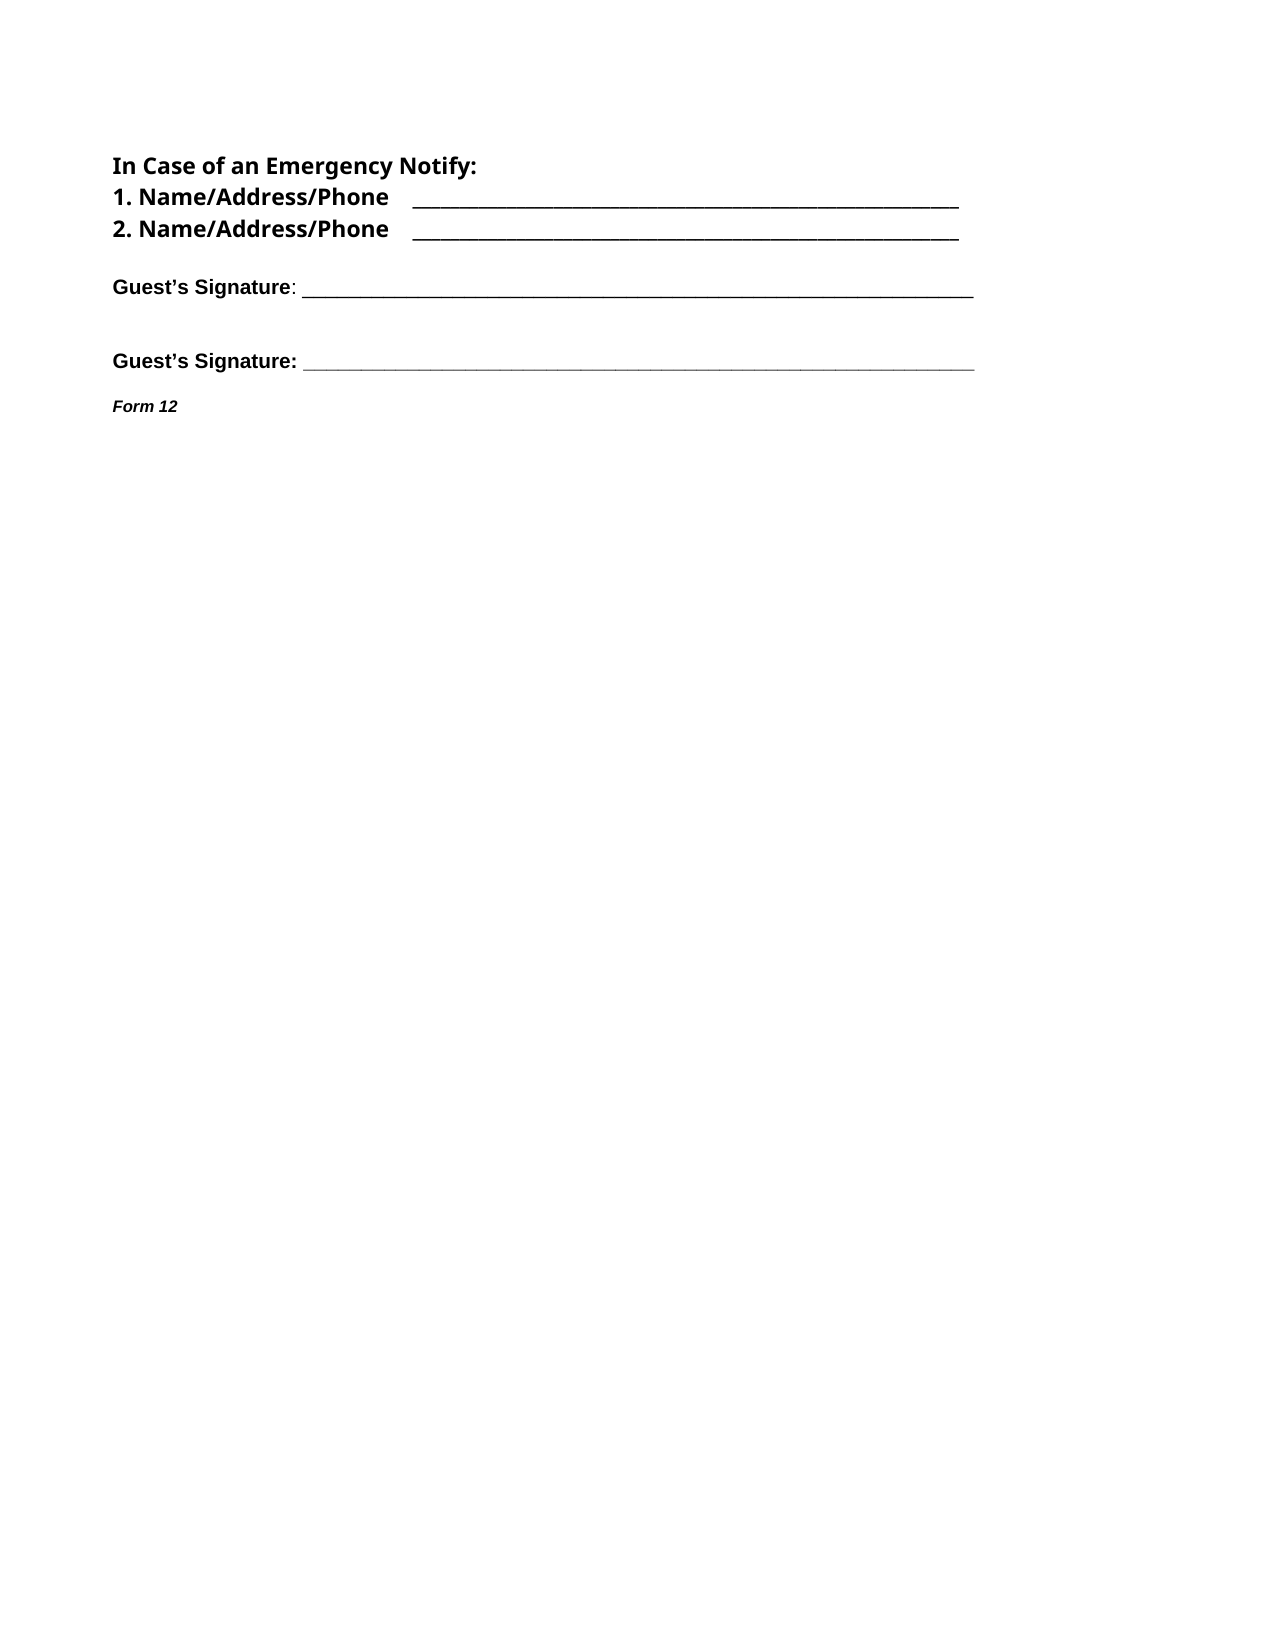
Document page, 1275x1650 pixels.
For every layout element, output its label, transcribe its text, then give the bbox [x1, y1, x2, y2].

text 2. Name/Address/Phone __________________________________________________________ [112, 212, 1162, 244]
text Guest’s Signature: __________________________________________________________ [112, 275, 1162, 299]
text Guest’s Signature: __________________________________________________________ [112, 349, 1162, 373]
text 1. Name/Address/Phone __________________________________________________________ [112, 181, 1162, 212]
text Form 12 [112, 397, 1162, 416]
text In Case of an Emergency Notify: [112, 150, 1162, 181]
